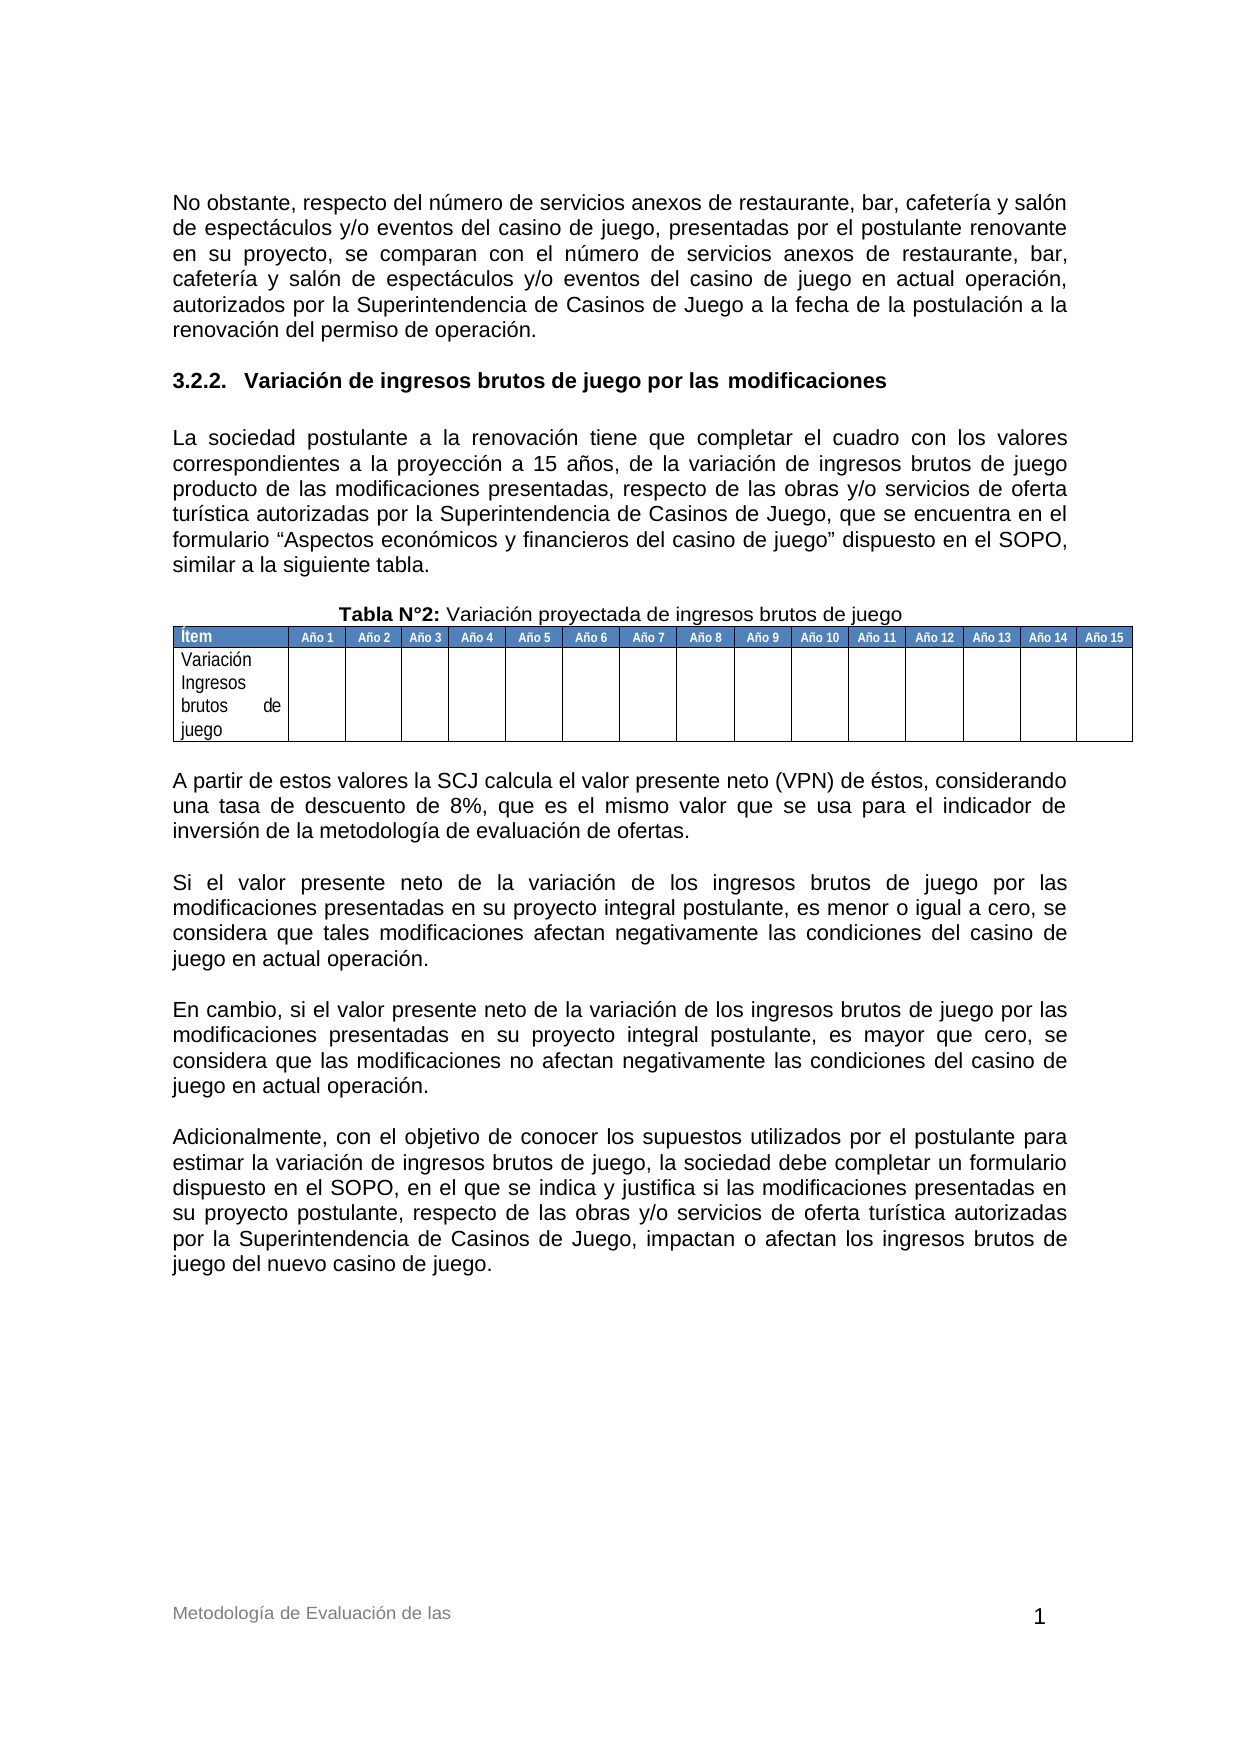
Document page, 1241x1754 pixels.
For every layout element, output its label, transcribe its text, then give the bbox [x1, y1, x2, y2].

text La sociedad postulante a la renovación tiene que completar el cuadro con los valores correspondientes a la proyección a 15 años, de la variación de ingresos brutos de juego producto de las modificaciones presentadas, respecto de las obras y/o servicios de oferta turística autorizadas por la Superintendencia de Casinos de Juego, que se encuentra en el formulario “Aspectos económicos y financieros del casino de juego” dispuesto en el SOPO, similar a la siguiente tabla. [172, 425, 1069, 577]
table_header Año 15 [1077, 627, 1132, 647]
table_cell [346, 648, 401, 741]
text No obstante, respecto del número de servicios anexos de restaurante, bar, cafetería y salón de espectáculos y/o eventos del casino de juego, presentadas por el postulante renovante en su proyecto, se comparan con el número de servicios anexos de restaurante, bar, cafetería y salón de espectáculos y/o eventos del casino de juego en actual operación, autorizados por la Superintendencia de Casinos de Juego a la fecha de la postulación a la renovación del permiso de operación. [172, 190, 1069, 342]
table_header Año 11 [849, 627, 905, 647]
text Tabla N°2: Variación proyectada de ingresos brutos de juego [197, 603, 1044, 626]
text A partir de estos valores la SCJ calcula el valor presente neto (VPN) de éstos, considerando una tasa de descuento de 8%, que es el mismo valor que se usa para el indicador de inversión de la metodología de evaluación de ofertas. [172, 768, 1068, 844]
table_cell [1077, 648, 1132, 741]
text Si el valor presente neto de la variación de los ingresos brutos de juego por las modificaciones presentadas en su proyecto integral postulante, es menor o igual a cero, se considera que tales modificaciones afectan negativamente las condiciones del casino de juego en actual operación. [172, 869, 1068, 971]
table_cell [563, 648, 619, 741]
table_cell [964, 648, 1020, 741]
table_cell [289, 648, 345, 741]
table_cell [792, 648, 848, 741]
table_cell [735, 648, 791, 741]
table_cell [677, 648, 734, 741]
table_header Año 5 [506, 627, 562, 647]
table_cell [402, 648, 448, 741]
table_header Año 7 [620, 627, 676, 647]
text Adicionalmente, con el objetivo de conocer los supuestos utilizados por el postulante para estimar la variación de ingresos brutos de juego, la sociedad debe completar un formulario dispuesto en el SOPO, en el que se indica y justifica si las modificaciones presentadas en su proyecto postulante, respecto de las obras y/o servicios de oferta turística autorizadas por la Superintendencia de Casinos de Juego, impactan o afectan los ingresos brutos de juego del nuevo casino de juego. [172, 1124, 1069, 1276]
table_header Año 2 [346, 627, 401, 647]
table_header Año 6 [563, 627, 619, 647]
table_header Año 13 [964, 627, 1020, 647]
table_header Ítem [174, 627, 288, 647]
table_cell [849, 648, 905, 741]
table_cell [449, 648, 505, 741]
table_header Año 12 [906, 627, 963, 647]
table_cell [620, 648, 676, 741]
table_cell [906, 648, 963, 741]
table_header Año 10 [792, 627, 848, 647]
table_header Año 8 [677, 627, 734, 647]
table_cell [506, 648, 562, 741]
table_header Año 1 [289, 627, 345, 647]
subtitle Variación de ingresos brutos de juego por las modificaciones [172, 368, 1144, 393]
table_cell Variación Ingresos brutos de juego [174, 648, 288, 741]
table_cell [1021, 648, 1076, 741]
table_header Año 14 [1021, 627, 1076, 647]
table_header Año 3 [402, 627, 448, 647]
table_header Año 9 [735, 627, 791, 647]
table_header Año 4 [449, 627, 505, 647]
text En cambio, si el valor presente neto de la variación de los ingresos brutos de juego por las modificaciones presentadas en su proyecto integral postulante, es mayor que cero, se considera que las modificaciones no afectan negativamente las condiciones del casino de juego en actual operación. [172, 997, 1069, 1098]
